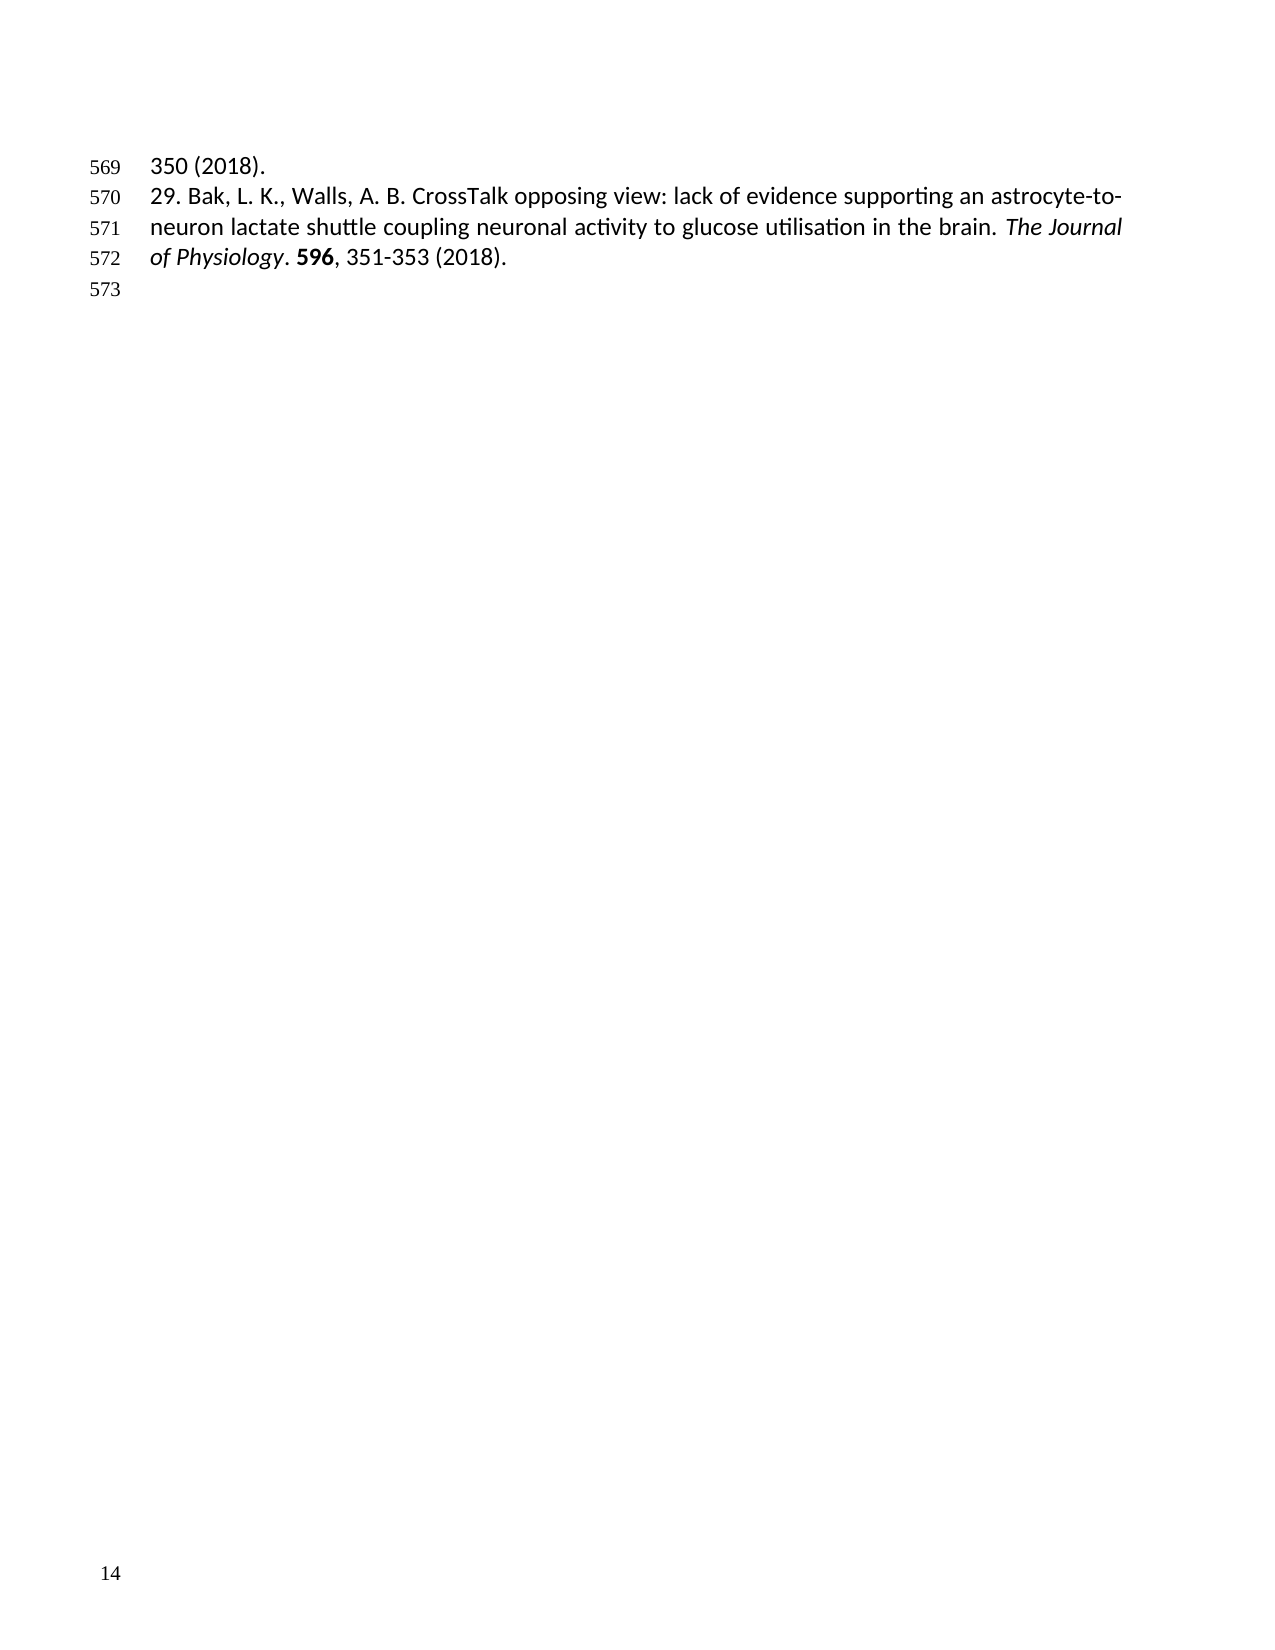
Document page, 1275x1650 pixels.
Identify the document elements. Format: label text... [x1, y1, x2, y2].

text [150, 150, 1125, 181]
text 29. Bak, L. K., Walls, A. B. CrossTalk opposing view: lack of evidence supporting an astrocyte-to-neuron lactate shuttle coupling neuronal activity to glucose utilisation in the brain. The Journal of Physiology. 596, 351-353 (2018). [150, 181, 1125, 272]
